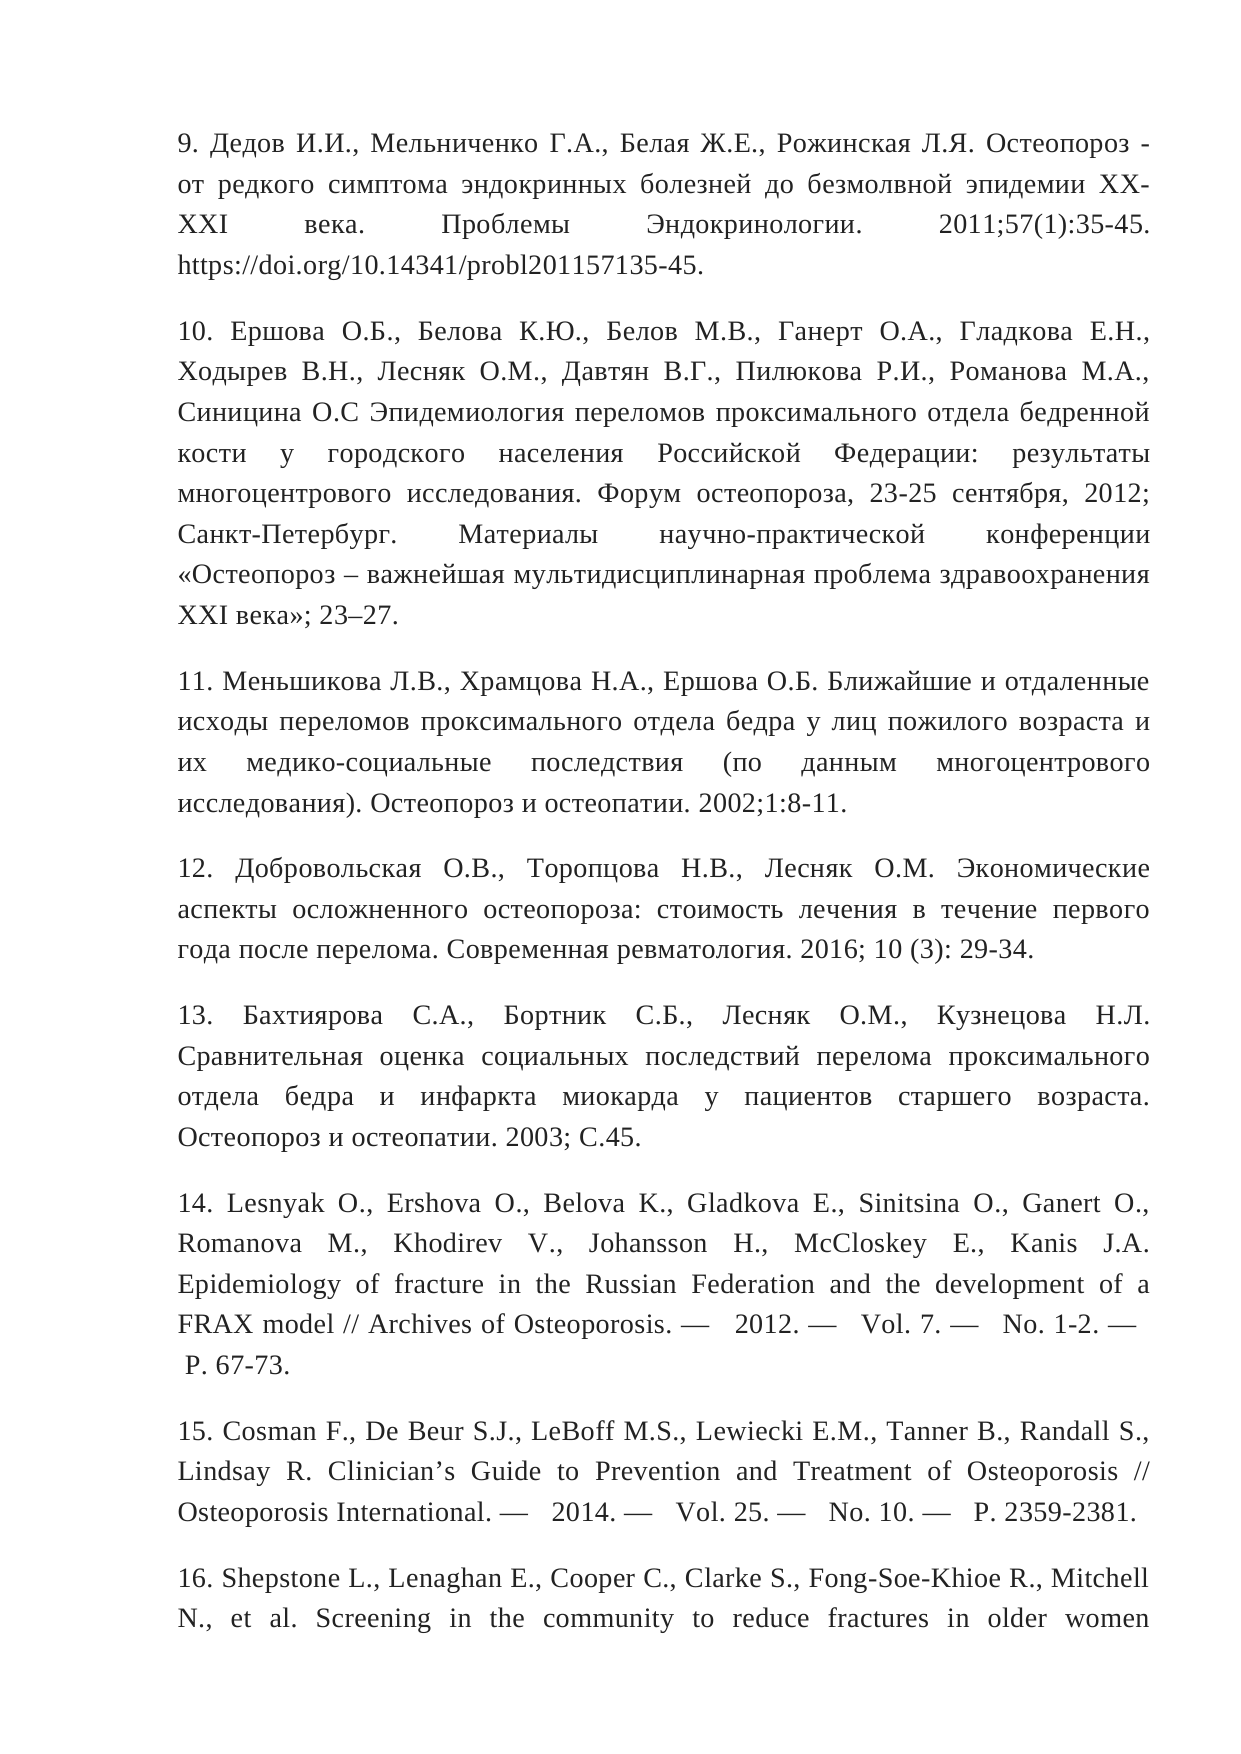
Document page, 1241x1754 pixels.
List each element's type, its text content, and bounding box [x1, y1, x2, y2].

text 10. Ершова О.Б., Белова К.Ю., Белов М.В., Ганерт О.А., Гладкова Е.Н., Ходырев В.Н., Лесняк О.М., Давтян В.Г., Пилюкова Р.И., Романова М.А., Синицина О.С Эпидемиология переломов проксимального отдела бедренной кости у городского населения Российской Федерации: результаты многоцентрового исследования. Форум остеопороза, 23-25 сентября, 2012; Санкт-Петербург. Материалы научно-практической конференции «Остеопороз – важнейшая мультидисциплинарная проблема здравоохранения XXI века»; 23–27. [177, 306, 1152, 631]
text 13. Бахтиярова С.А., Бортник С.Б., Лесняк О.М., Кузнецова Н.Л. Сравнительная оценка социальных последствий перелома проксимального отдела бедра и инфаркта миокарда у пациентов старшего возраста. Остеопороз и остеопатии. 2003; С.45. [177, 990, 1152, 1152]
text 12. Добровольская О.В., Торопцова Н.В., Лесняк О.М. Экономические аспекты осложненного остеопороза: стоимость лечения в течение первого года после перелома. Современная ревматология. 2016; 10 (3): 29-34. [177, 843, 1152, 965]
text 15. Cosman F., De Beur S.J., LeBoff M.S., Lewiecki E.M., Tanner B., Randall S., Lindsay R. Clinician’s Guide to Prevention and Treatment of Osteoporosis // Osteoporosis International. — 2014. — Vol. 25. — No. 10. — P. 2359-2381. [177, 1406, 1152, 1527]
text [177, 1552, 1152, 1634]
text 9. Дедов И.И., Мельниченко Г.А., Белая Ж.Е., Рожинская Л.Я. Остеопороз - от редкого симптома эндокринных болезней до безмолвной эпидемии XX-XXI века. Проблемы Эндокринологии. 2011;57(1):35-45. https://doi.org/10.14341/probl201157135-45. [177, 118, 1152, 281]
text 14. Lesnyak O., Ershova O., Belova K., Gladkova E., Sinitsina O., Ganert O., Romanova M., Khodirev V., Johansson H., McCloskey E., Kanis J.A. Epidemiology of fracture in the Russian Federation and the development of a FRAX model // Archives of Osteoporosis. — 2012. — Vol. 7. — No. 1-2. — P. 67-73. [177, 1177, 1152, 1381]
text 11. Меньшикова Л.В., Храмцова Н.А., Ершова О.Б. Ближайшие и отдаленные исходы переломов проксимального отдела бедра у лиц пожилого возраста и их медико-социальные последствия (по данным многоцентрового исследования). Остеопороз и остеопатии. 2002;1:8-11. [177, 656, 1152, 818]
